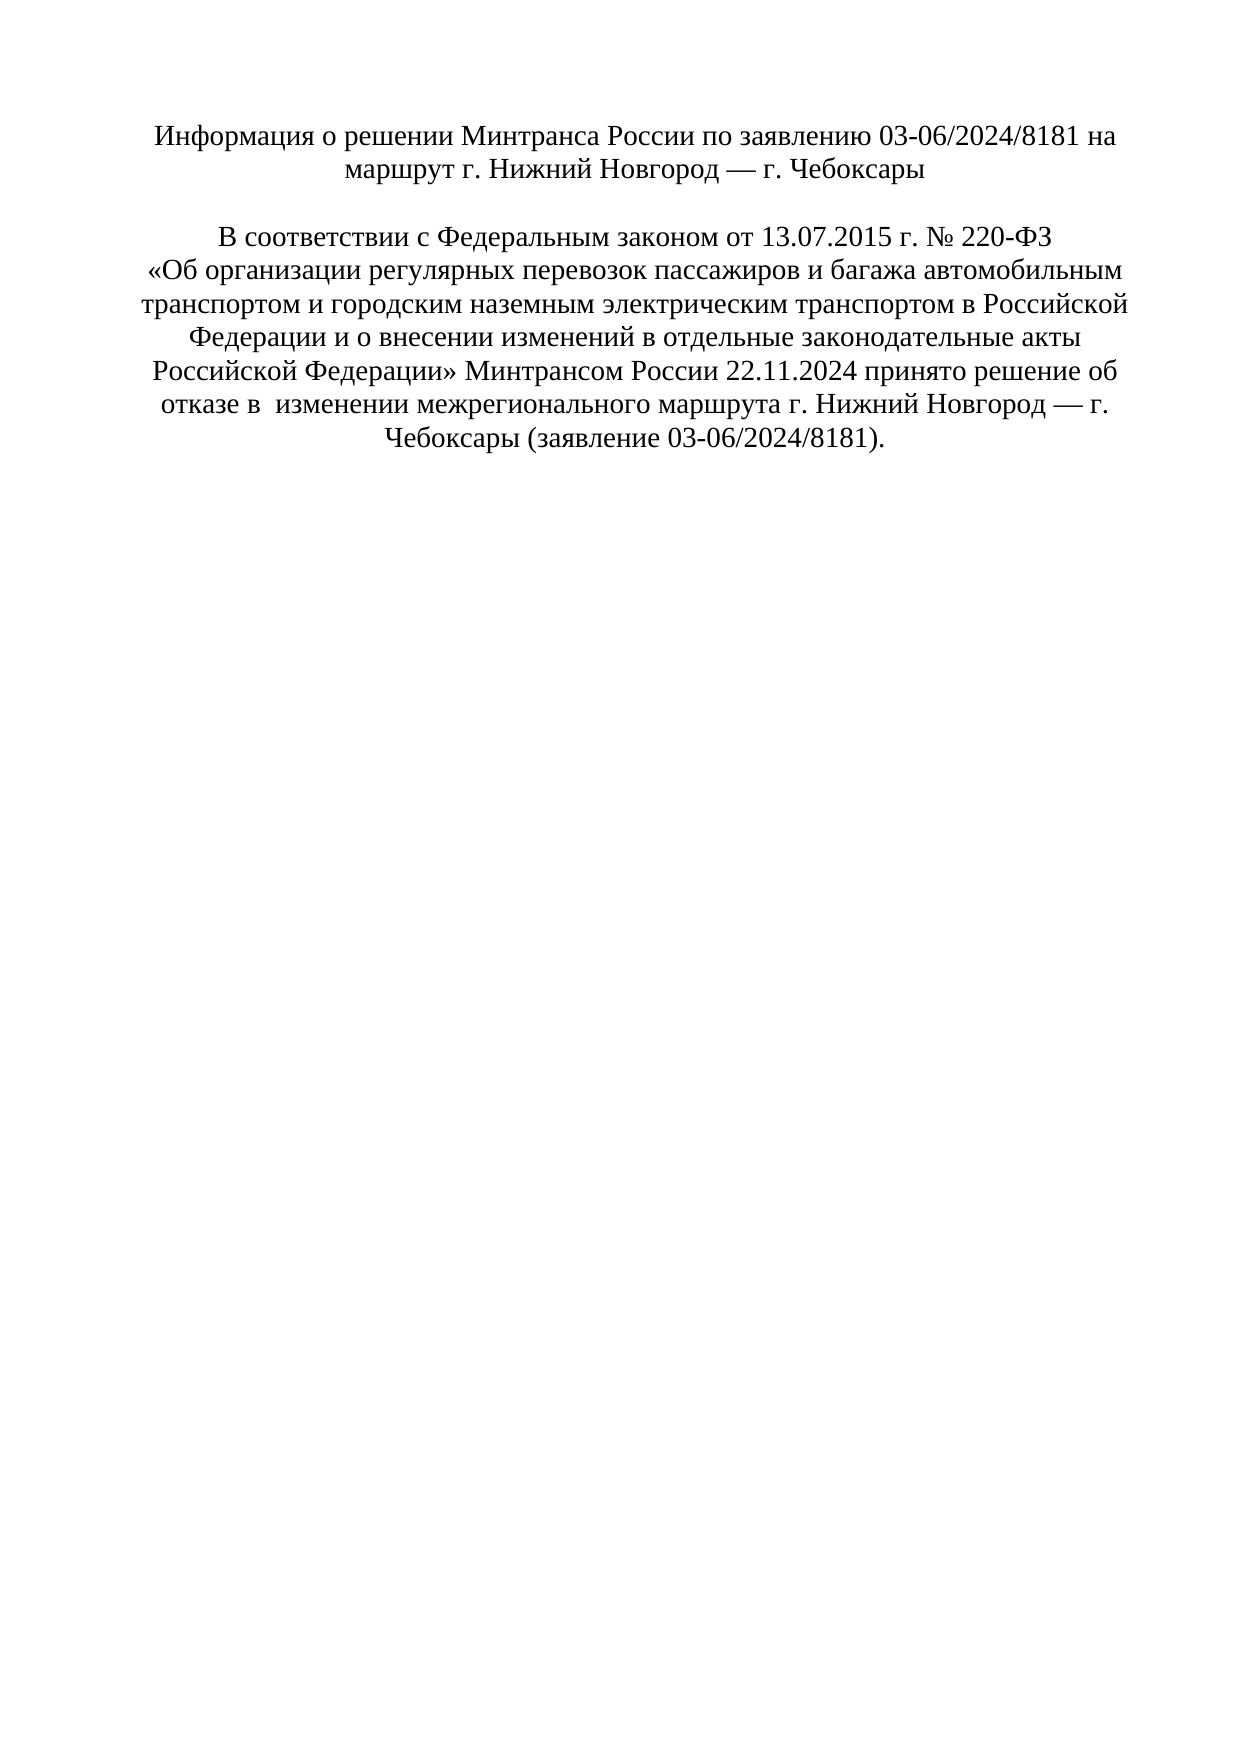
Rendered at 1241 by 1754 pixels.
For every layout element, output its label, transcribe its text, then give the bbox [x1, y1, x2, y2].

text Информация о решении Минтранса России по заявлению 03-06/2024/8181 на маршрут г. Нижний Новгород — г. Чебоксары [118, 118, 1152, 185]
text В соответствии с Федеральным законом от 13.07.2015 г. № 220-ФЗ «Об организации регулярных перевозок пассажиров и багажа автомобильным транспортом и городским наземным электрическим транспортом в Российской Федерации и о внесении изменений в отдельные законодательные акты Российской Федерации» Минтрансом России 22.11.2024 принято решение об отказе в изменении межрегионального маршрута г. Нижний Новгород — г. Чебоксары (заявление 03-06/2024/8181). [118, 219, 1152, 453]
